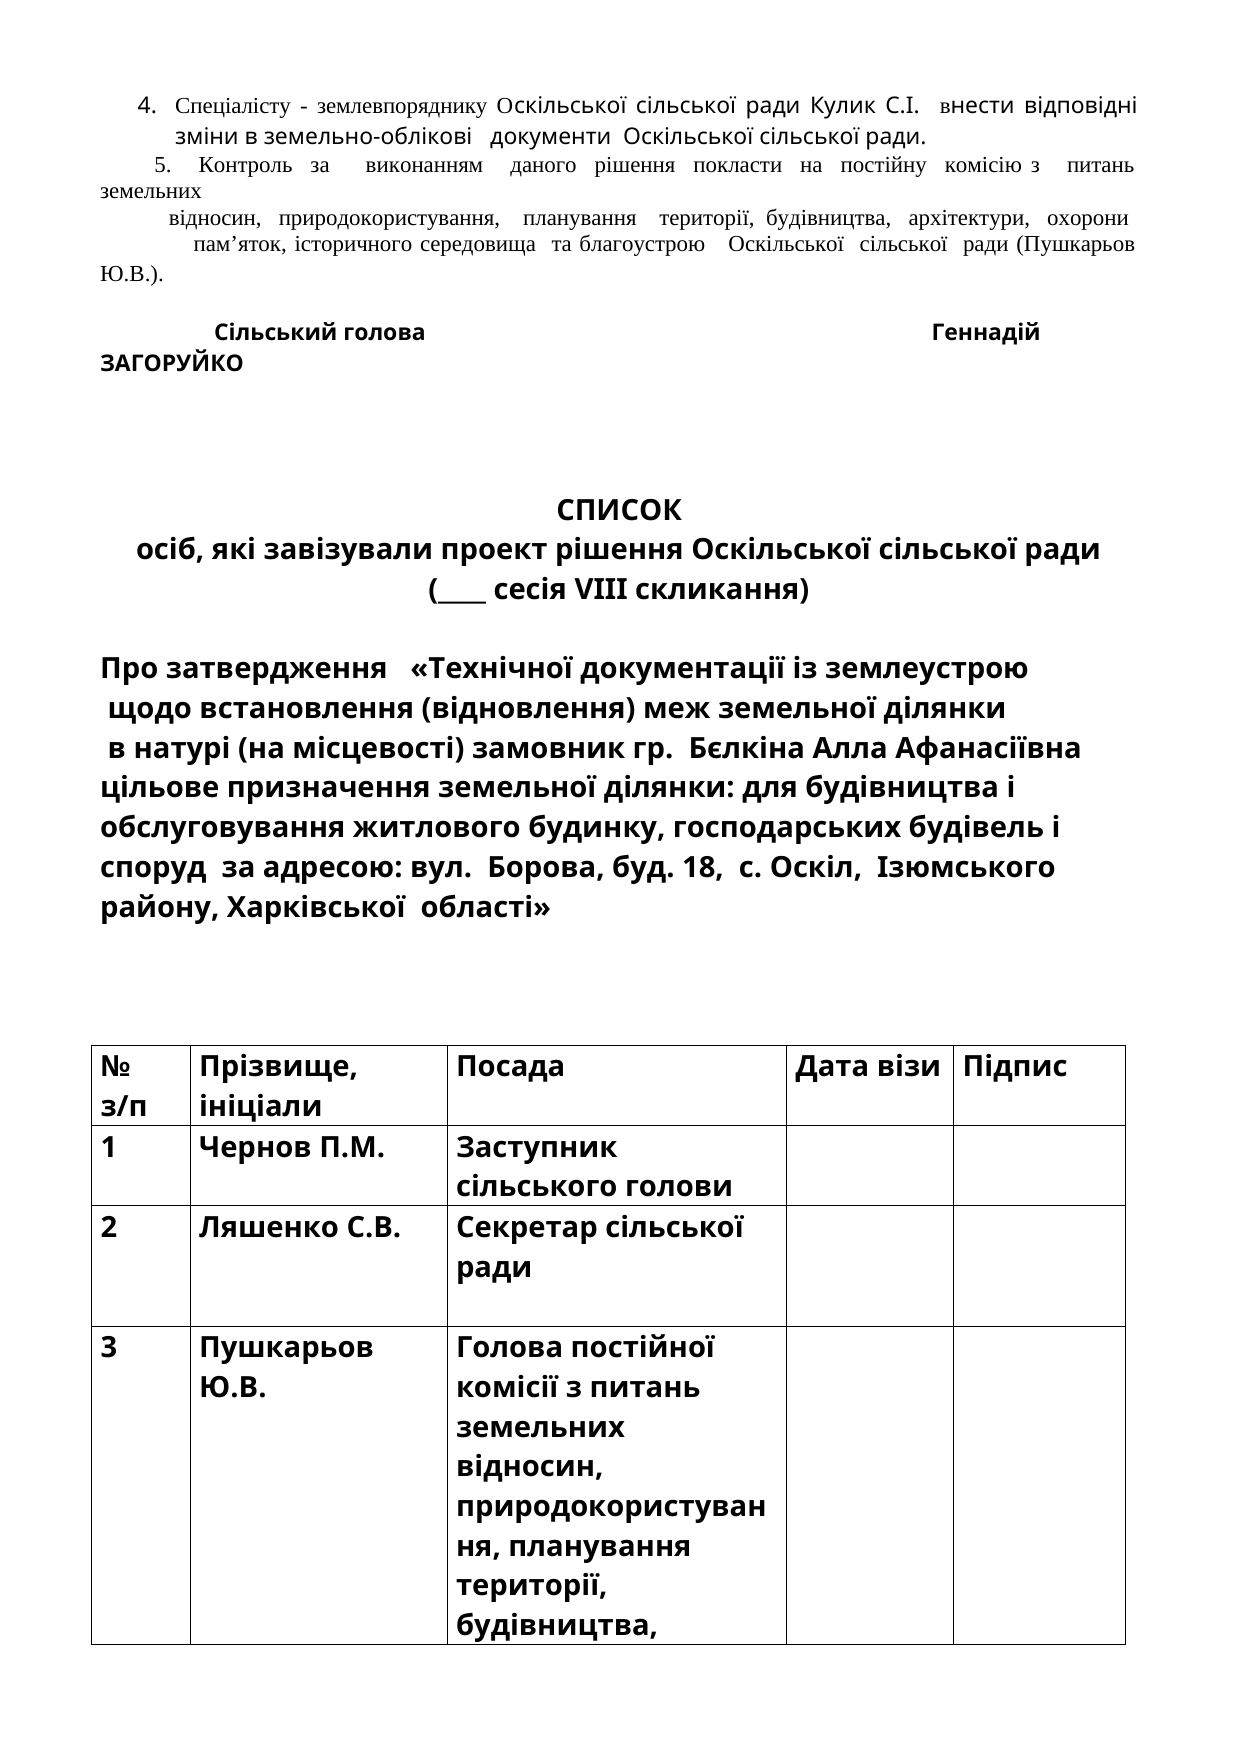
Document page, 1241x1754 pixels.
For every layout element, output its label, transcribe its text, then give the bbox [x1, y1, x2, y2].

table_cell Заступник сільського голови [448, 1126, 786, 1205]
table_cell Ляшенко С.В. [191, 1206, 447, 1326]
table_cell 2 [92, 1206, 190, 1326]
table_cell [954, 1206, 1125, 1326]
table_cell [787, 1206, 953, 1326]
text цільове призначення земельної ділянки: для будівництва і [100, 767, 1137, 806]
text СПИСОК [100, 489, 1137, 529]
text Про затвердження «Технічної документації із землеустрою [100, 648, 1137, 687]
text обслуговування житлового будинку, господарських будівель і [100, 806, 1137, 846]
text відносин, природокористування, планування території, будівництва, архітектури, охорони [100, 204, 1137, 230]
text щодо встановлення (відновлення) меж земельної ділянки [100, 687, 1137, 727]
text Сільський голова Геннадій ЗАГОРУЙКО [100, 316, 1137, 378]
table_header Дата візи [787, 1046, 953, 1125]
text району, Харківської області» [100, 886, 1137, 926]
table_cell 3 [92, 1327, 190, 1644]
text 5. Контроль за виконанням даного рішення покласти на постійну комісію з питань земельних [100, 151, 1137, 204]
table_header Посада [448, 1046, 786, 1125]
list Спеціалісту - землевпоряднику Оскільської сільської ради Кулик С.І. внести відповідні зміни в земельно-облікові документи Оскільської сільської ради. [137, 89, 1137, 151]
text (____ сесія VIІІ скликання) [100, 568, 1137, 608]
table_cell Чернов П.М. [191, 1126, 447, 1205]
table_header Підпис [954, 1046, 1125, 1125]
table_cell [787, 1126, 953, 1205]
table_cell [787, 1327, 953, 1644]
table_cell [448, 1327, 786, 1644]
table_header Прізвище, ініціали [191, 1046, 447, 1125]
text споруд за адресою: вул. Борова, буд. 18, с. Оскіл, Ізюмського [100, 846, 1137, 886]
table_cell Пушкарьов Ю.В. [191, 1327, 447, 1644]
table_cell 1 [92, 1126, 190, 1205]
text в натурі (на місцевості) замовник гр. Бєлкіна Алла Афанасіївна [100, 727, 1137, 767]
text осіб, які завізували проект рішення Оскільської сільської ради [100, 529, 1137, 568]
text пам’яток, історичного середовища та благоустрою Оскільської сільської ради (Пушкарьов Ю.В.). [100, 230, 1137, 288]
table_header № з/п [92, 1046, 190, 1125]
table_cell [954, 1126, 1125, 1205]
table_cell [954, 1327, 1125, 1644]
table_cell Секретар сільської ради [448, 1206, 786, 1326]
